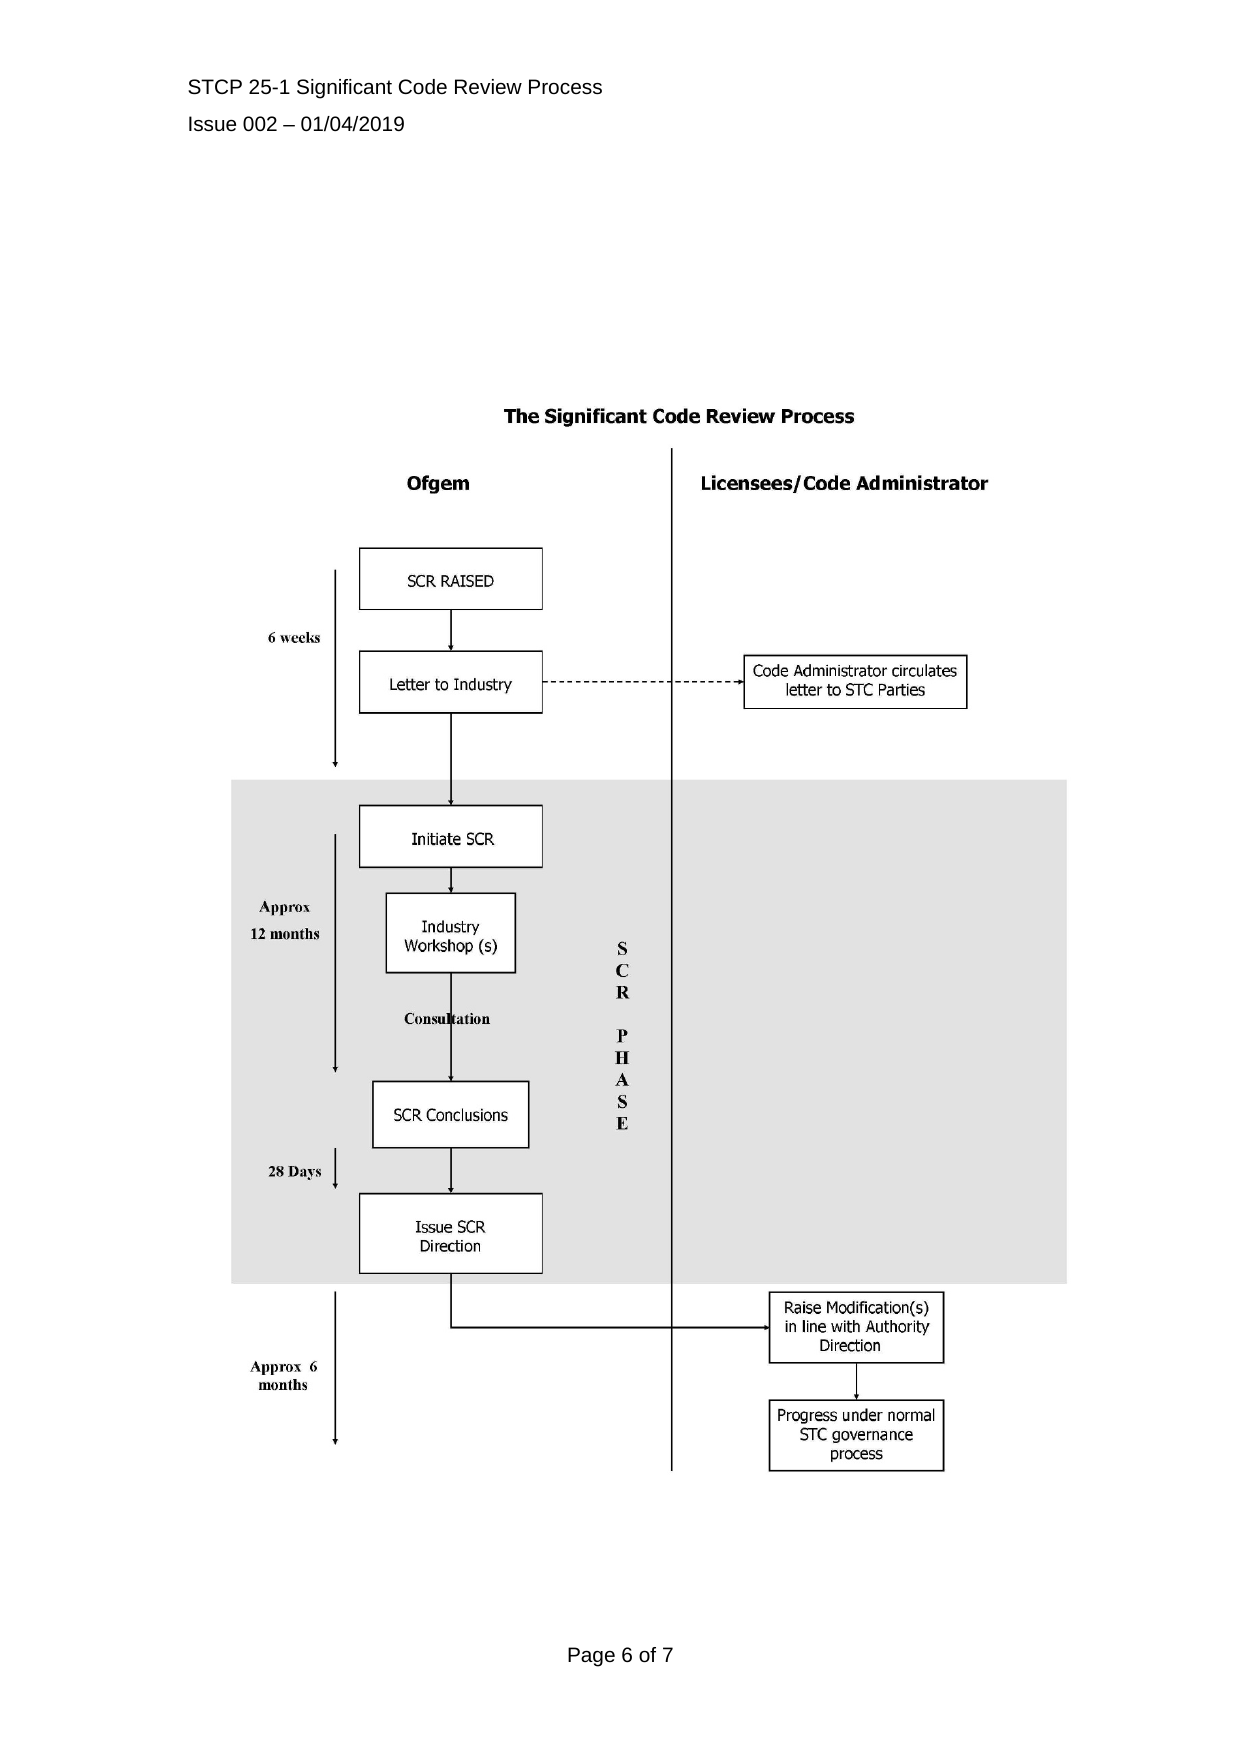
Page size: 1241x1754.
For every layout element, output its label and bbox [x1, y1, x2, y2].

picture [187, 269, 1128, 1601]
